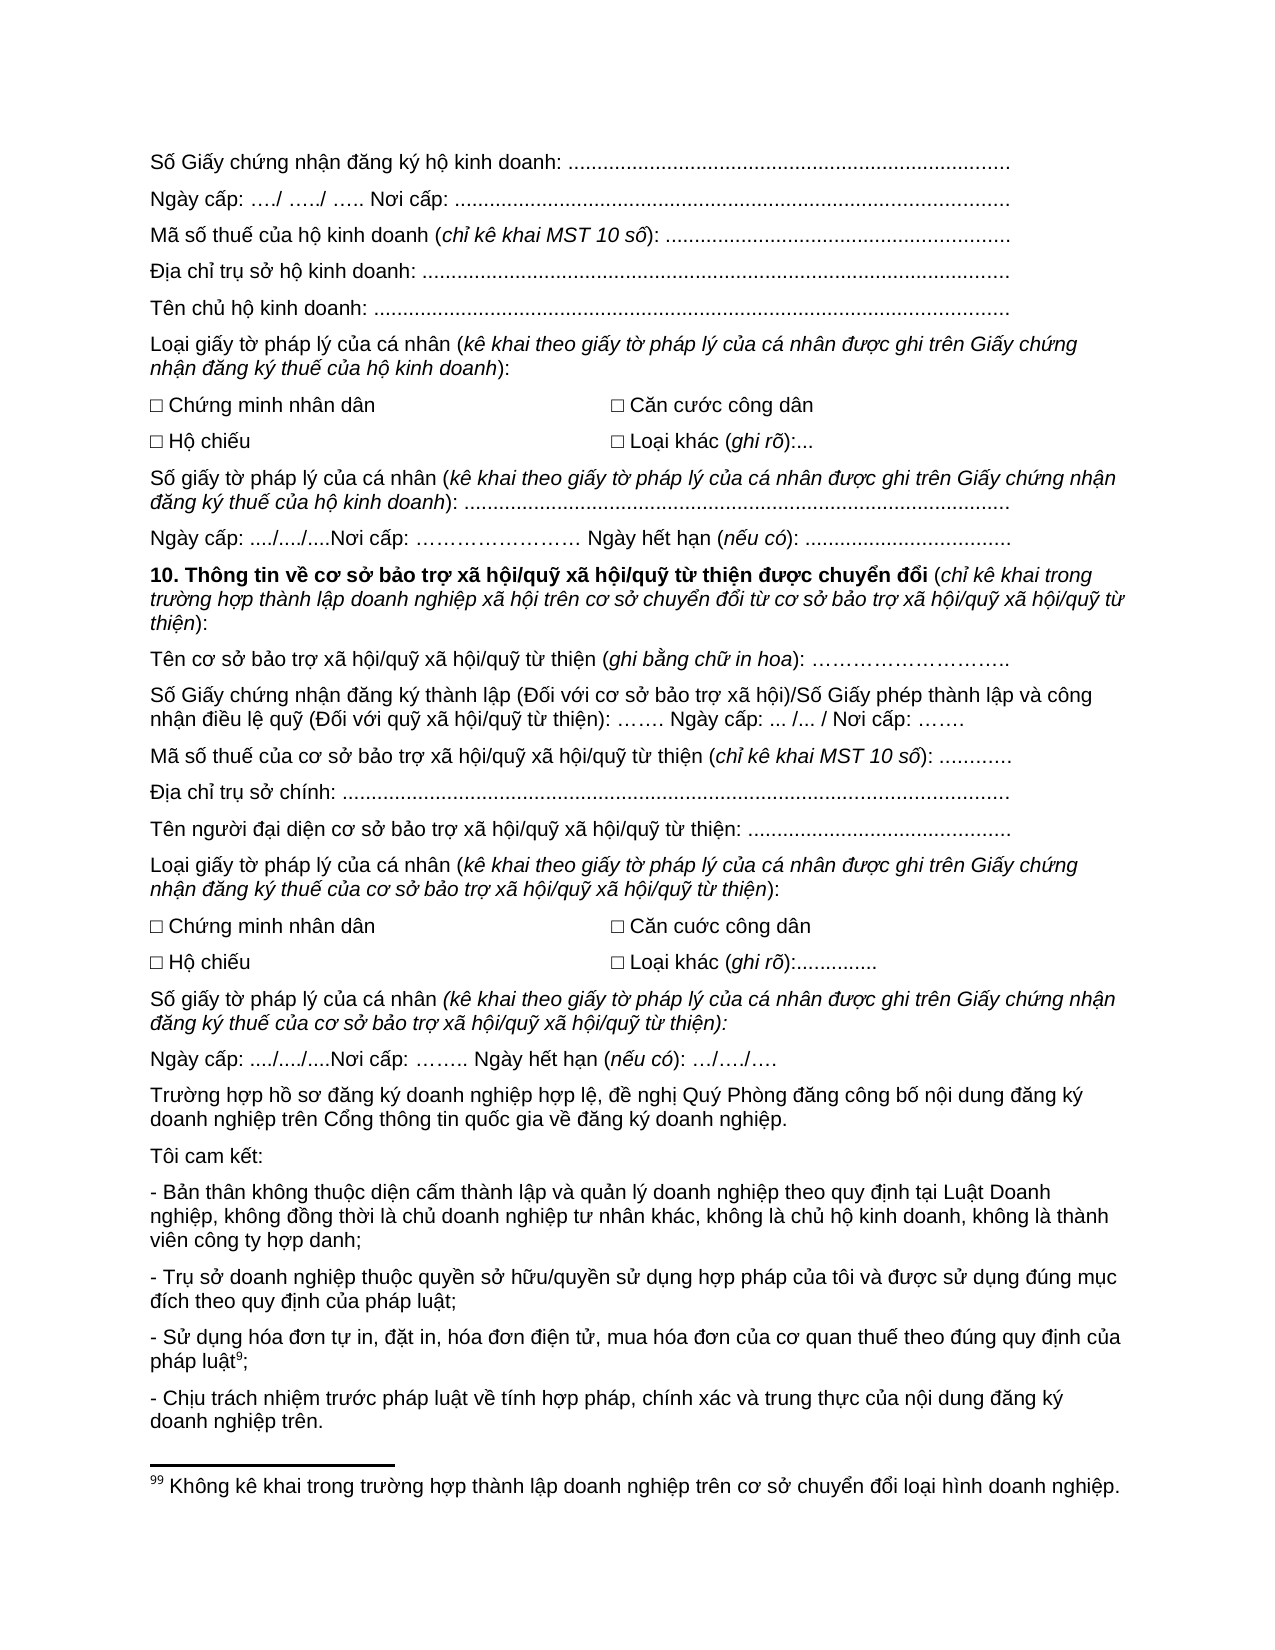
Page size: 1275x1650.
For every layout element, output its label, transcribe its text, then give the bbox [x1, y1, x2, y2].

text Mã số thuế của cơ sở bảo trợ xã hội/quỹ xã hội/quỹ từ thiện (chỉ kê khai MST 10 số): [150, 744, 1125, 768]
text Số giấy tờ pháp lý của cá nhân (kê khai theo giấy tờ pháp lý của cá nhân được ghi trên Giấy chứng nhận đăng ký thuế của hộ kinh doanh): [150, 466, 1125, 513]
table_cell □ Hộ chiếu [139, 938, 600, 974]
text - Sử dụng hóa đơn tự in, đặt in, hóa đơn điện tử, mua hóa đơn của cơ quan thuế theo đúng quy định của pháp luật9; [150, 1325, 1125, 1373]
text - Chịu trách nhiệm trước pháp luật về tính hợp pháp, chính xác và trung thực của nội dung đăng ký doanh nghiệp trên. [150, 1385, 1125, 1433]
text Số giấy tờ pháp lý của cá nhân (kê khai theo giấy tờ pháp lý của cá nhân được ghi trên Giấy chứng nhận đăng ký thuế của cơ sở bảo trợ xã hội/quỹ xã hội/quỹ từ thiện): [150, 986, 1125, 1034]
text Loại giấy tờ pháp lý của cá nhân (kê khai theo giấy tờ pháp lý của cá nhân được ghi trên Giấy chứng nhận đăng ký thuế của cơ sở bảo trợ xã hội/quỹ xã hội/quỹ từ thiện): [150, 853, 1125, 901]
table_cell □ Loại khác (ghi rõ):.............. [600, 938, 1061, 974]
text Trường hợp hồ sơ đăng ký doanh nghiệp hợp lệ, đề nghị Quý Phòng đăng công bố nội dung đăng ký doanh nghiệp trên Cổng thông tin quốc gia về đăng ký doanh nghiệp. [150, 1083, 1125, 1131]
table_cell □ Hộ chiếu [139, 417, 600, 453]
text Tên người đại diện cơ sở bảo trợ xã hội/quỹ xã hội/quỹ từ thiện: [150, 817, 1125, 841]
text - Trụ sở doanh nghiệp thuộc quyền sở hữu/quyền sử dụng hợp pháp của tôi và được sử dụng đúng mục đích theo quy định của pháp luật; [150, 1264, 1125, 1312]
table_header □ Chứng minh nhân dân [139, 901, 600, 937]
text Tên cơ sở bảo trợ xã hội/quỹ xã hội/quỹ từ thiện (ghi bằng chữ in hoa): ……………………….. [150, 647, 1125, 671]
text Số Giấy chứng nhận đăng ký thành lập (Đối với cơ sở bảo trợ xã hội)/Số Giấy phép thành lập và công nhận điều lệ quỹ (Đối với quỹ xã hội/quỹ từ thiện): ……. Ngày cấp: ... /... / Nơi cấp: ……. [150, 683, 1125, 731]
text Loại giấy tờ pháp lý của cá nhân (kê khai theo giấy tờ pháp lý của cá nhân được ghi trên Giấy chứng nhận đăng ký thuế của hộ kinh doanh): [150, 332, 1125, 380]
text Mã số thuế của hộ kinh doanh (chỉ kê khai MST 10 số): [150, 223, 1125, 247]
text Ngày cấp: ..../..../....Nơi cấp: …….. Ngày hết hạn (nếu có): …/…./…. [150, 1047, 1125, 1071]
text Ngày cấp: …./ …../ ….. Nơi cấp: [150, 186, 1125, 210]
table_cell □ Loại khác (ghi rõ):... [600, 417, 1061, 453]
text - Bản thân không thuộc diện cấm thành lập và quản lý doanh nghiệp theo quy định tại Luật Doanh nghiệp, không đồng thời là chủ doanh nghiệp tư nhân khác, không là chủ hộ kinh doanh, không là thành viên công ty hợp danh; [150, 1180, 1125, 1252]
table_header □ Căn cước công dân [600, 380, 1061, 417]
text Tên chủ hộ kinh doanh: [150, 296, 1125, 320]
table_header □ Chứng minh nhân dân [139, 380, 600, 417]
text 10. Thông tin về cơ sở bảo trợ xã hội/quỹ xã hội/quỹ từ thiện được chuyển đổi (chỉ kê khai trong trường hợp thành lập doanh nghiệp xã hội trên cơ sở chuyển đổi từ cơ sở bảo trợ xã hội/quỹ xã hội/quỹ từ thiện): [150, 562, 1125, 634]
text Tôi cam kết: [150, 1144, 1125, 1168]
text Địa chỉ trụ sở hộ kinh doanh: [150, 259, 1125, 283]
text Ngày cấp: ..../..../....Nơi cấp: …………………… Ngày hết hạn (nếu có): [150, 526, 1125, 550]
table_header □ Căn cuớc công dân [600, 901, 1061, 937]
text Số Giấy chứng nhận đăng ký hộ kinh doanh: [150, 150, 1125, 174]
text Địa chỉ trụ sở chính: [150, 780, 1125, 804]
